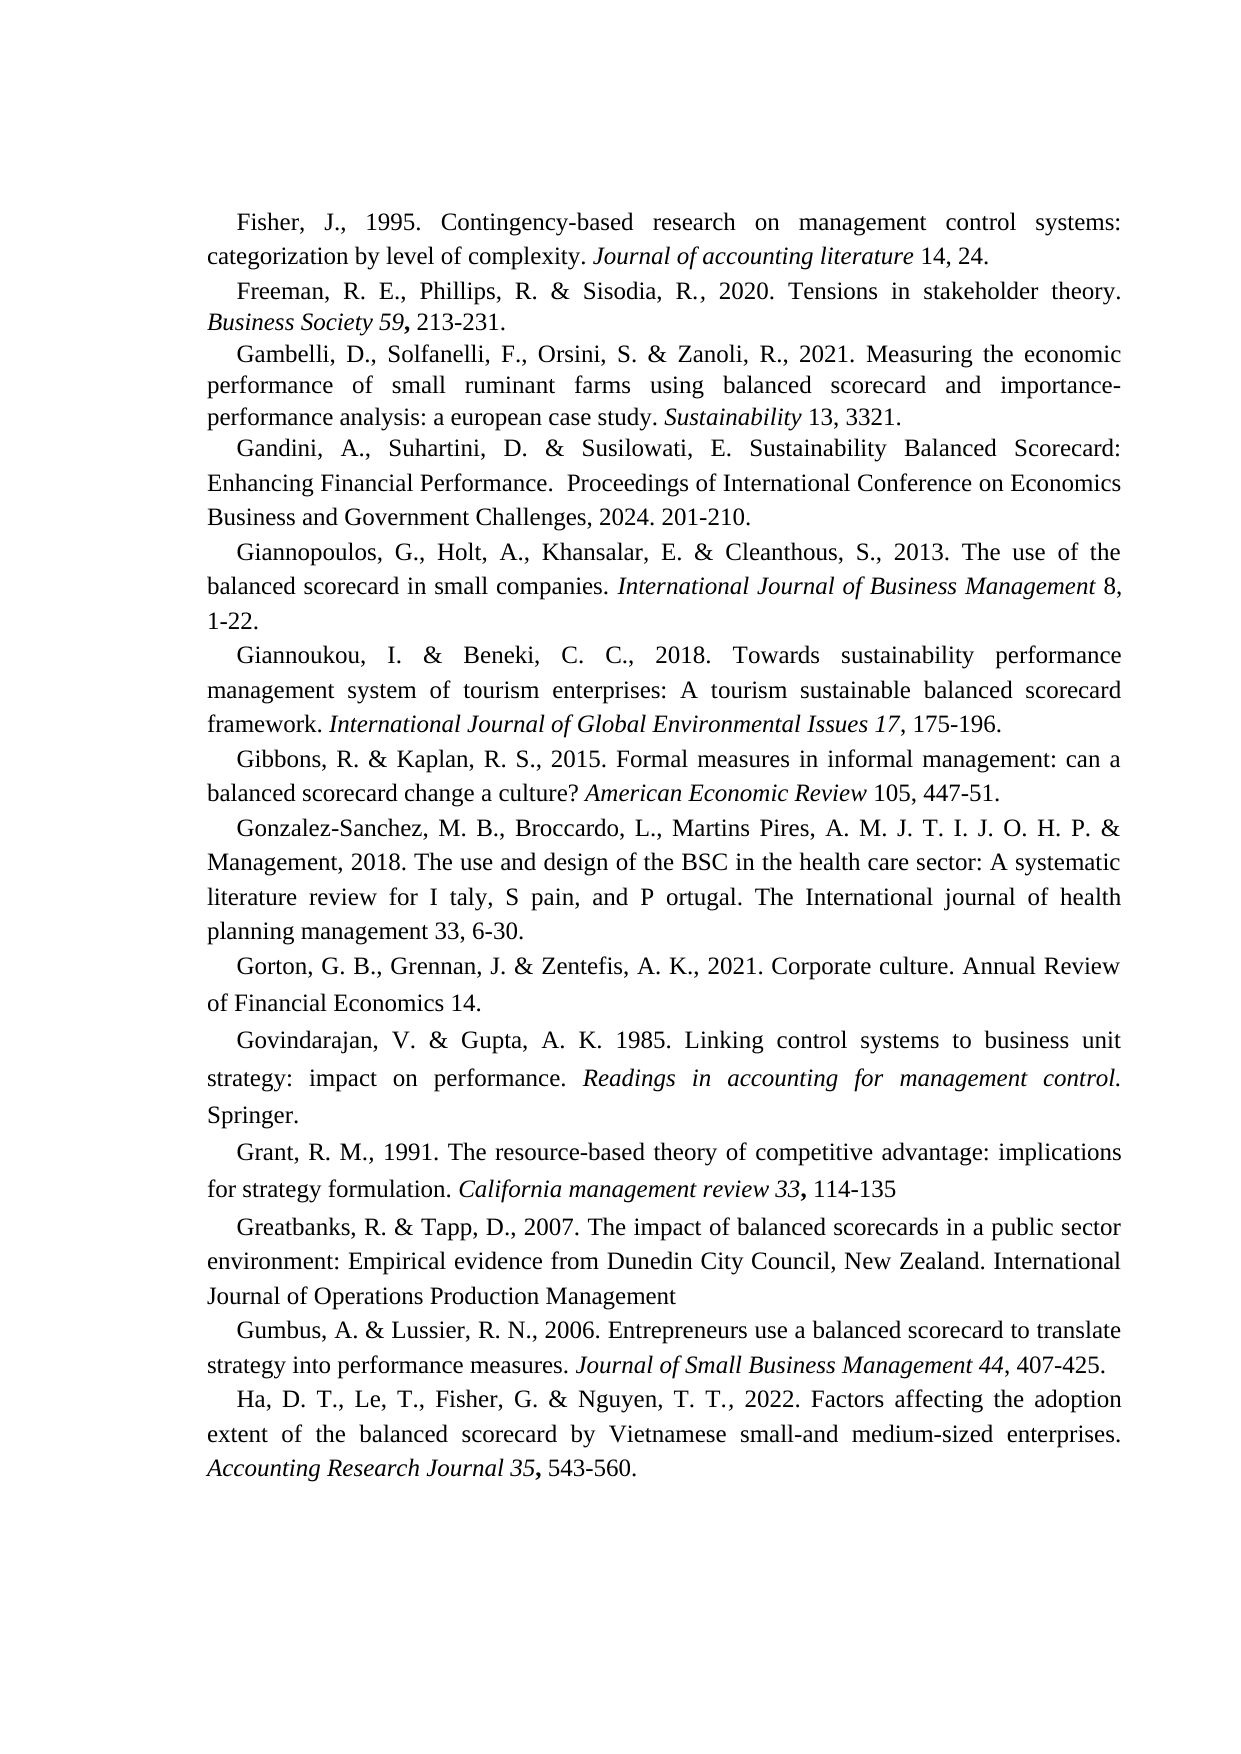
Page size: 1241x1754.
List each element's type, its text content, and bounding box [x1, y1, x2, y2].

text Gambelli, D., Solfanelli, F., Orsini, S. & Zanoli, R., 2021. Measuring the economic performance of small ruminant farms using balanced scorecard and importance-performance analysis: a european case study. Sustainability 13, 3321. [207, 339, 1122, 431]
text Ha, D. T., Le, T., Fisher, G. & Nguyen, T. T., 2022. Factors affecting the adoption extent of the balanced scorecard by Vietnamese small-and medium-sized enterprises. Accounting Research Journal 35, 543-560. [207, 1384, 1122, 1482]
text Gorton, G. B., Grennan, J. & Zentefis, A. K., 2021. Corporate culture. Annual Review of Financial Economics 14. [207, 951, 1122, 1017]
text Giannoukou, I. & Beneki, C. C., 2018. Towards sustainability performance management system of tourism enterprises: A tourism sustainable balanced scorecard framework. International Journal of Global Environmental Issues 17, 175-196. [207, 640, 1122, 738]
text Fisher, J., 1995. Contingency-based research on management control systems: categorization by level of complexity. Journal of accounting literature 14, 24. [207, 207, 1122, 270]
text Gonzalez‐Sanchez, M. B., Broccardo, L., Martins Pires, A. M. J. T. I. J. O. H. P. & Management, 2018. The use and design of the BSC in the health care sector: A systematic literature review for I taly, S pain, and P ortugal. The International journal of health planning management 33, 6-30. [207, 813, 1122, 945]
text Gandini, A., Suhartini, D. & Susilowati, E. Sustainability Balanced Scorecard: Enhancing Financial Performance. Proceedings of International Conference on Economics Business and Government Challenges, 2024. 201-210. [207, 433, 1122, 531]
text Gumbus, A. & Lussier, R. N., 2006. Entrepreneurs use a balanced scorecard to translate strategy into performance measures. Journal of Small Business Management 44, 407-425. [207, 1315, 1122, 1378]
text Gibbons, R. & Kaplan, R. S., 2015. Formal measures in informal management: can a balanced scorecard change a culture? American Economic Review 105, 447-51. [207, 744, 1122, 807]
text Grant, R. M., 1991. The resource-based theory of competitive advantage: implications for strategy formulation. California management review 33, 114-135 [207, 1137, 1122, 1203]
text Freeman, R. E., Phillips, R. & Sisodia, R., 2020. Tensions in stakeholder theory. Business Society 59, 213-231. [207, 276, 1122, 336]
text Greatbanks, R. & Tapp, D., 2007. The impact of balanced scorecards in a public sector environment: Empirical evidence from Dunedin City Council, New Zealand. International Journal of Operations Production Management [207, 1212, 1122, 1309]
text Govindarajan, V. & Gupta, A. K. 1985. Linking control systems to business unit strategy: impact on performance. Readings in accounting for management control. Springer. [207, 1025, 1122, 1129]
text Giannopoulos, G., Holt, A., Khansalar, E. & Cleanthous, S., 2013. The use of the balanced scorecard in small companies. International Journal of Business Management 8, 1-22. [207, 537, 1122, 635]
